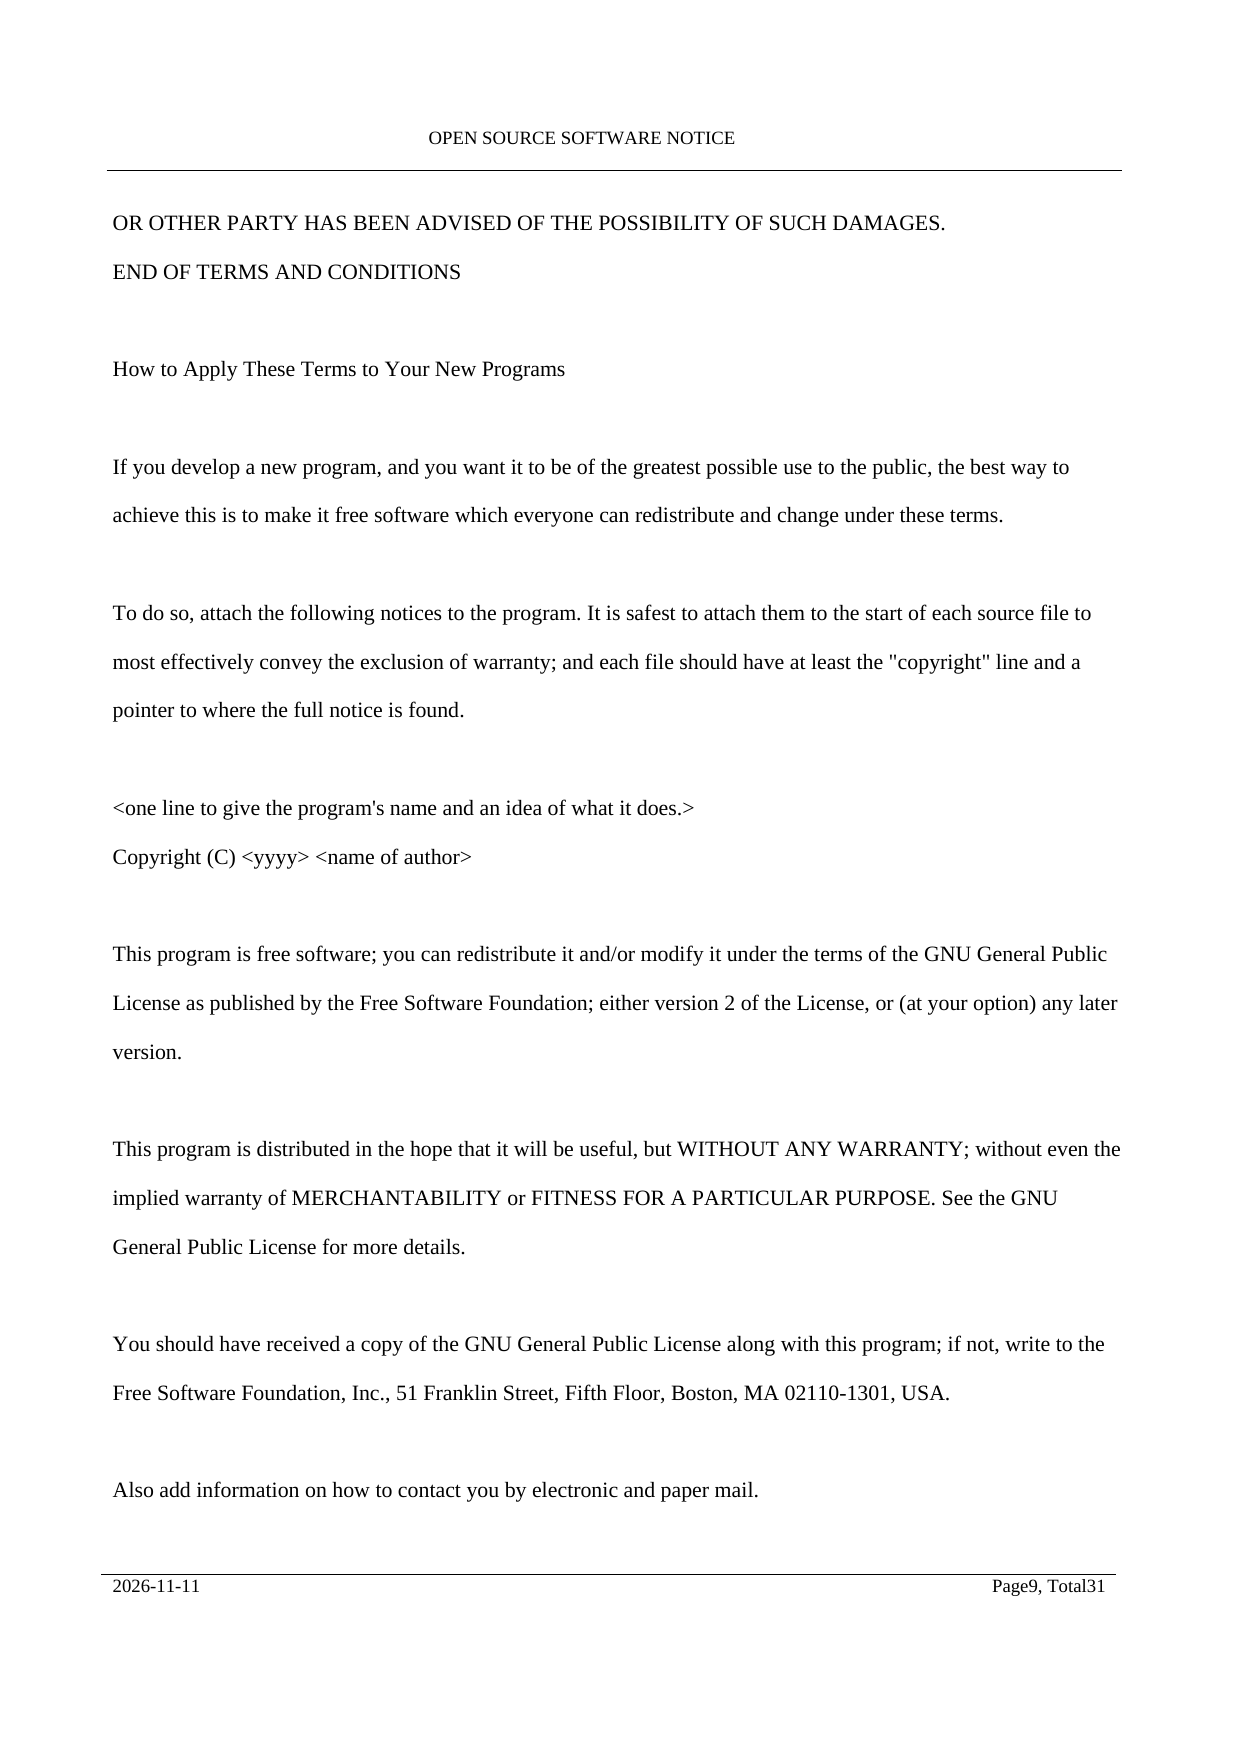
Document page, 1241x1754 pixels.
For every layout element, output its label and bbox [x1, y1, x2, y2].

text [112, 206, 1128, 1506]
